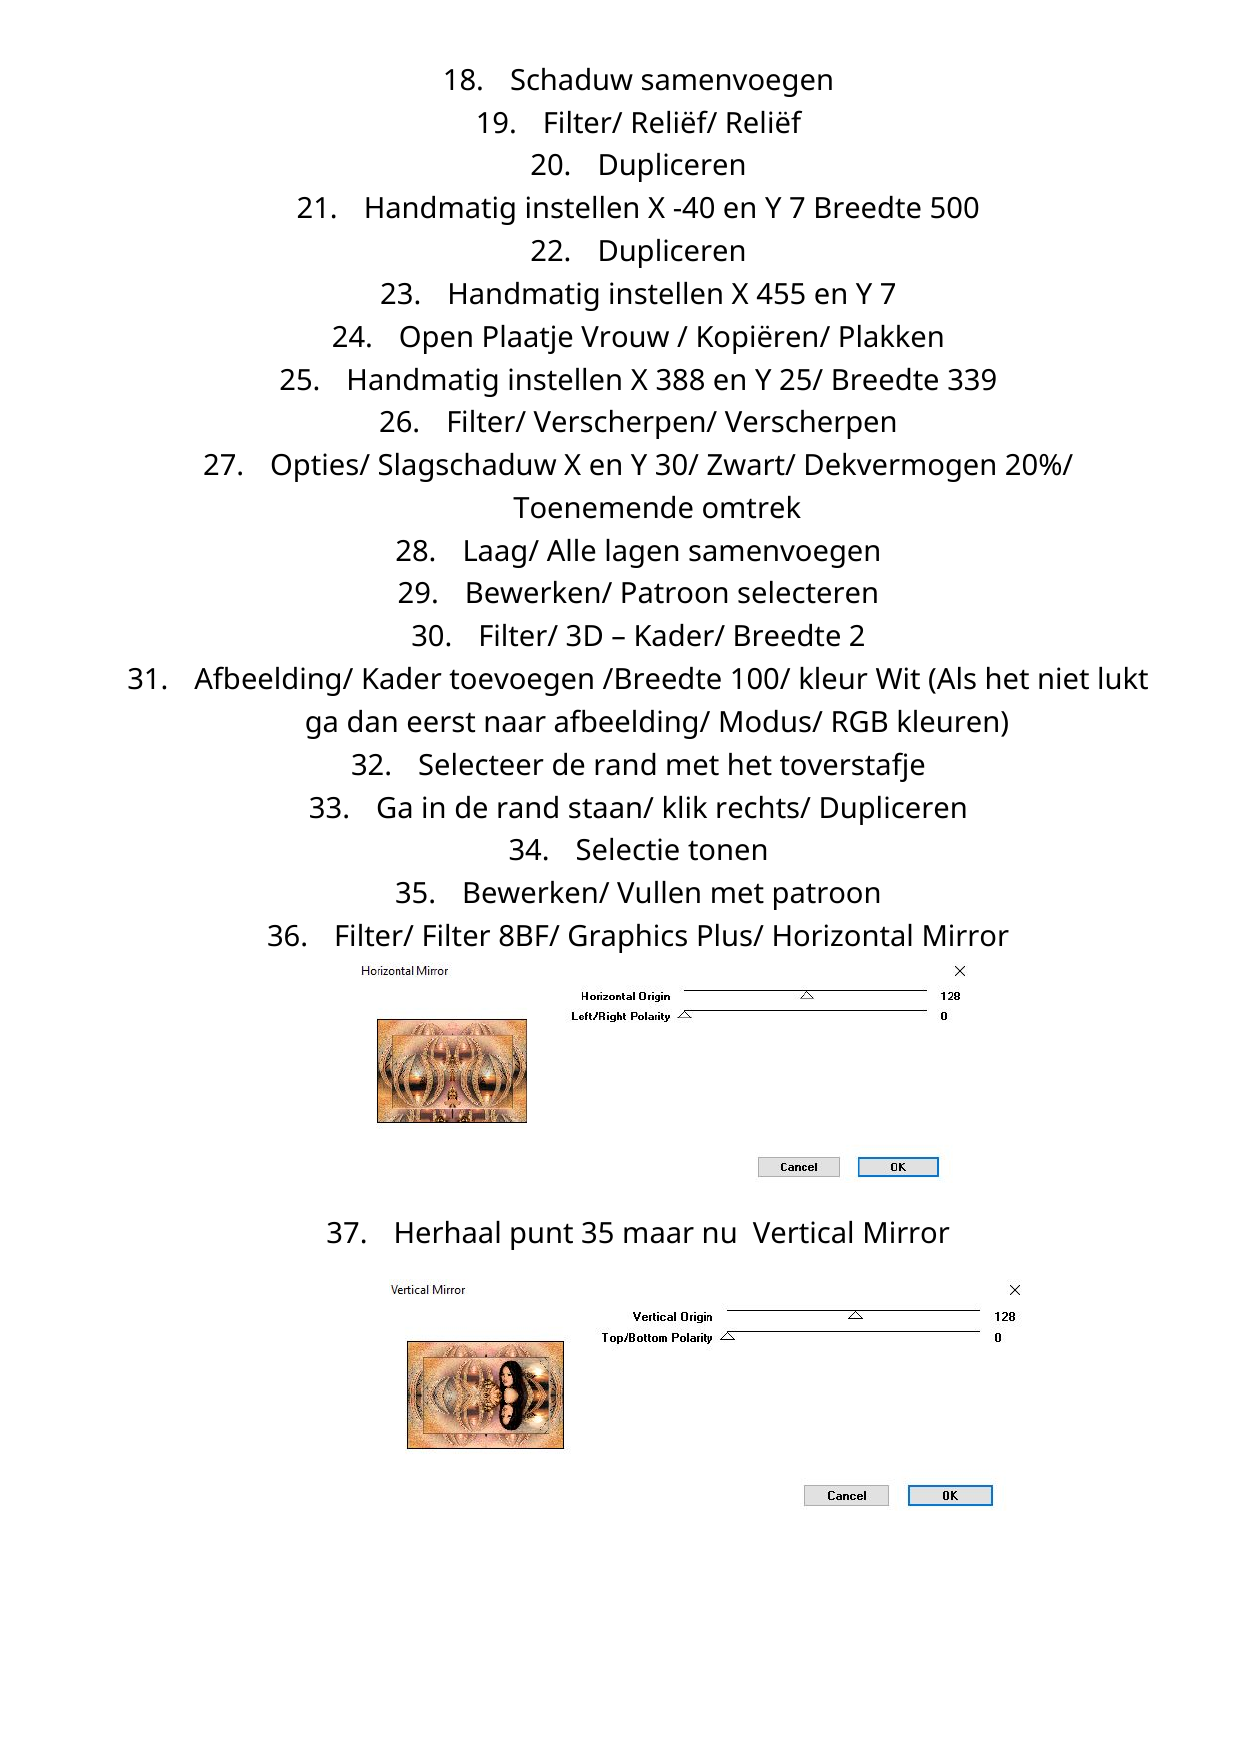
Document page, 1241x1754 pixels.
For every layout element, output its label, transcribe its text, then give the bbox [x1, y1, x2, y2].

list Filter/ Reliëf/ Reliëf [110, 102, 1167, 142]
list Handmatig instellen X 388 en Y 25/ Breedte 339 [110, 359, 1167, 398]
list Handmatig instellen X -40 en Y 7 Breedte 500 [110, 187, 1167, 227]
list Handmatig instellen X 455 en Y 7 [110, 273, 1167, 313]
list Selecteer de rand met het toverstafje [110, 744, 1167, 784]
list Bewerken/ Patroon selecteren [110, 573, 1167, 612]
list Afbeelding/ Kader toevoegen /Breedte 100/ kleur Wit (Als het niet lukt ga dan eerst naar afbeelding/ Modus/ RGB kleuren) [110, 658, 1167, 741]
list Dupliceren [110, 145, 1167, 184]
list Laag/ Alle lagen samenvoegen [110, 530, 1167, 570]
list Selectie tonen [110, 830, 1167, 869]
list Dupliceren [110, 230, 1167, 270]
list Ga in de rand staan/ klik rechts/ Dupliceren [110, 787, 1167, 827]
list Schaduw samenvoegen [110, 59, 1167, 99]
list Open Plaatje Vrouw / Kopiëren/ Plakken [110, 316, 1167, 356]
list Opties/ Slagschaduw X en Y 30/ Zwart/ Dekvermogen 20%/ Toenemende omtrek [110, 444, 1167, 527]
list Filter/ Verscherpen/ Verscherpen [110, 402, 1167, 441]
list Filter/ Filter 8BF/ Graphics Plus/ Horizontal Mirror [110, 915, 1167, 955]
list Herhaal punt 35 maar nu Vertical Mirror [110, 1213, 1167, 1252]
picture [389, 1279, 1025, 1511]
list Filter/ 3D – Kader/ Breedte 2 [110, 616, 1167, 655]
list Bewerken/ Vullen met patroon [110, 872, 1167, 912]
picture [361, 962, 971, 1183]
